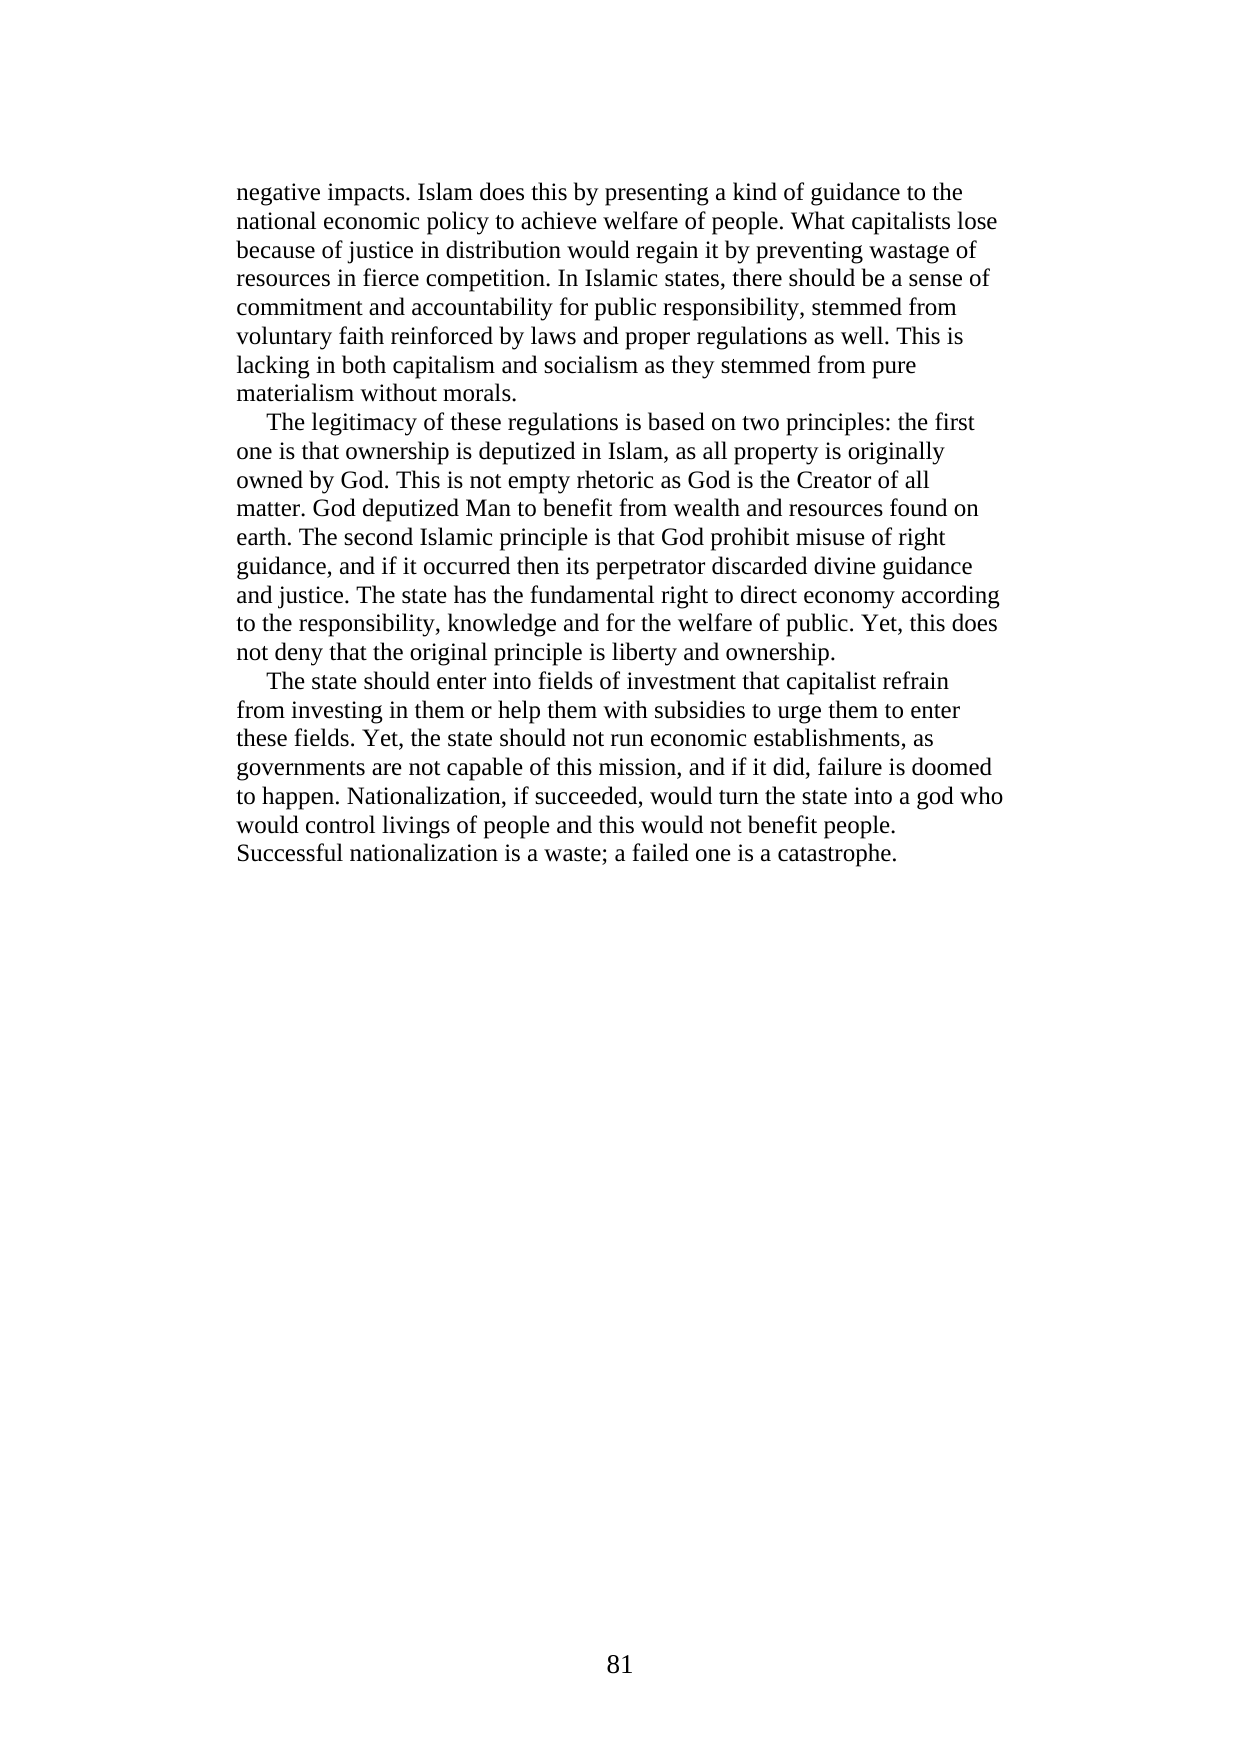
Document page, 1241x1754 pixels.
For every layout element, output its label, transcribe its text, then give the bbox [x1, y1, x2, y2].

text The state should enter into fields of investment that capitalist refrain from investing in them or help them with subsidies to urge them to enter these fields. Yet, the state should not run economic establishments, as governments are not capable of this mission, and if it did, failure is doomed to happen. Nationalization, if succeeded, would turn the state into a god who would control livings of people and this would not benefit people. Successful nationalization is a waste; a failed one is a catastrophe. [236, 666, 1004, 867]
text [236, 177, 1004, 407]
text The legitimacy of these regulations is based on two principles: the first one is that ownership is deputized in Islam, as all property is originally owned by God. This is not empty rhetoric as God is the Creator of all matter. God deputized Man to benefit from wealth and resources found on earth. The second Islamic principle is that God prohibit misuse of right guidance, and if it occurred then its perpetrator discarded divine guidance and justice. The state has the fundamental right to direct economy according to the responsibility, knowledge and for the welfare of public. Yet, this does not deny that the original principle is liberty and ownership. [236, 407, 1004, 666]
